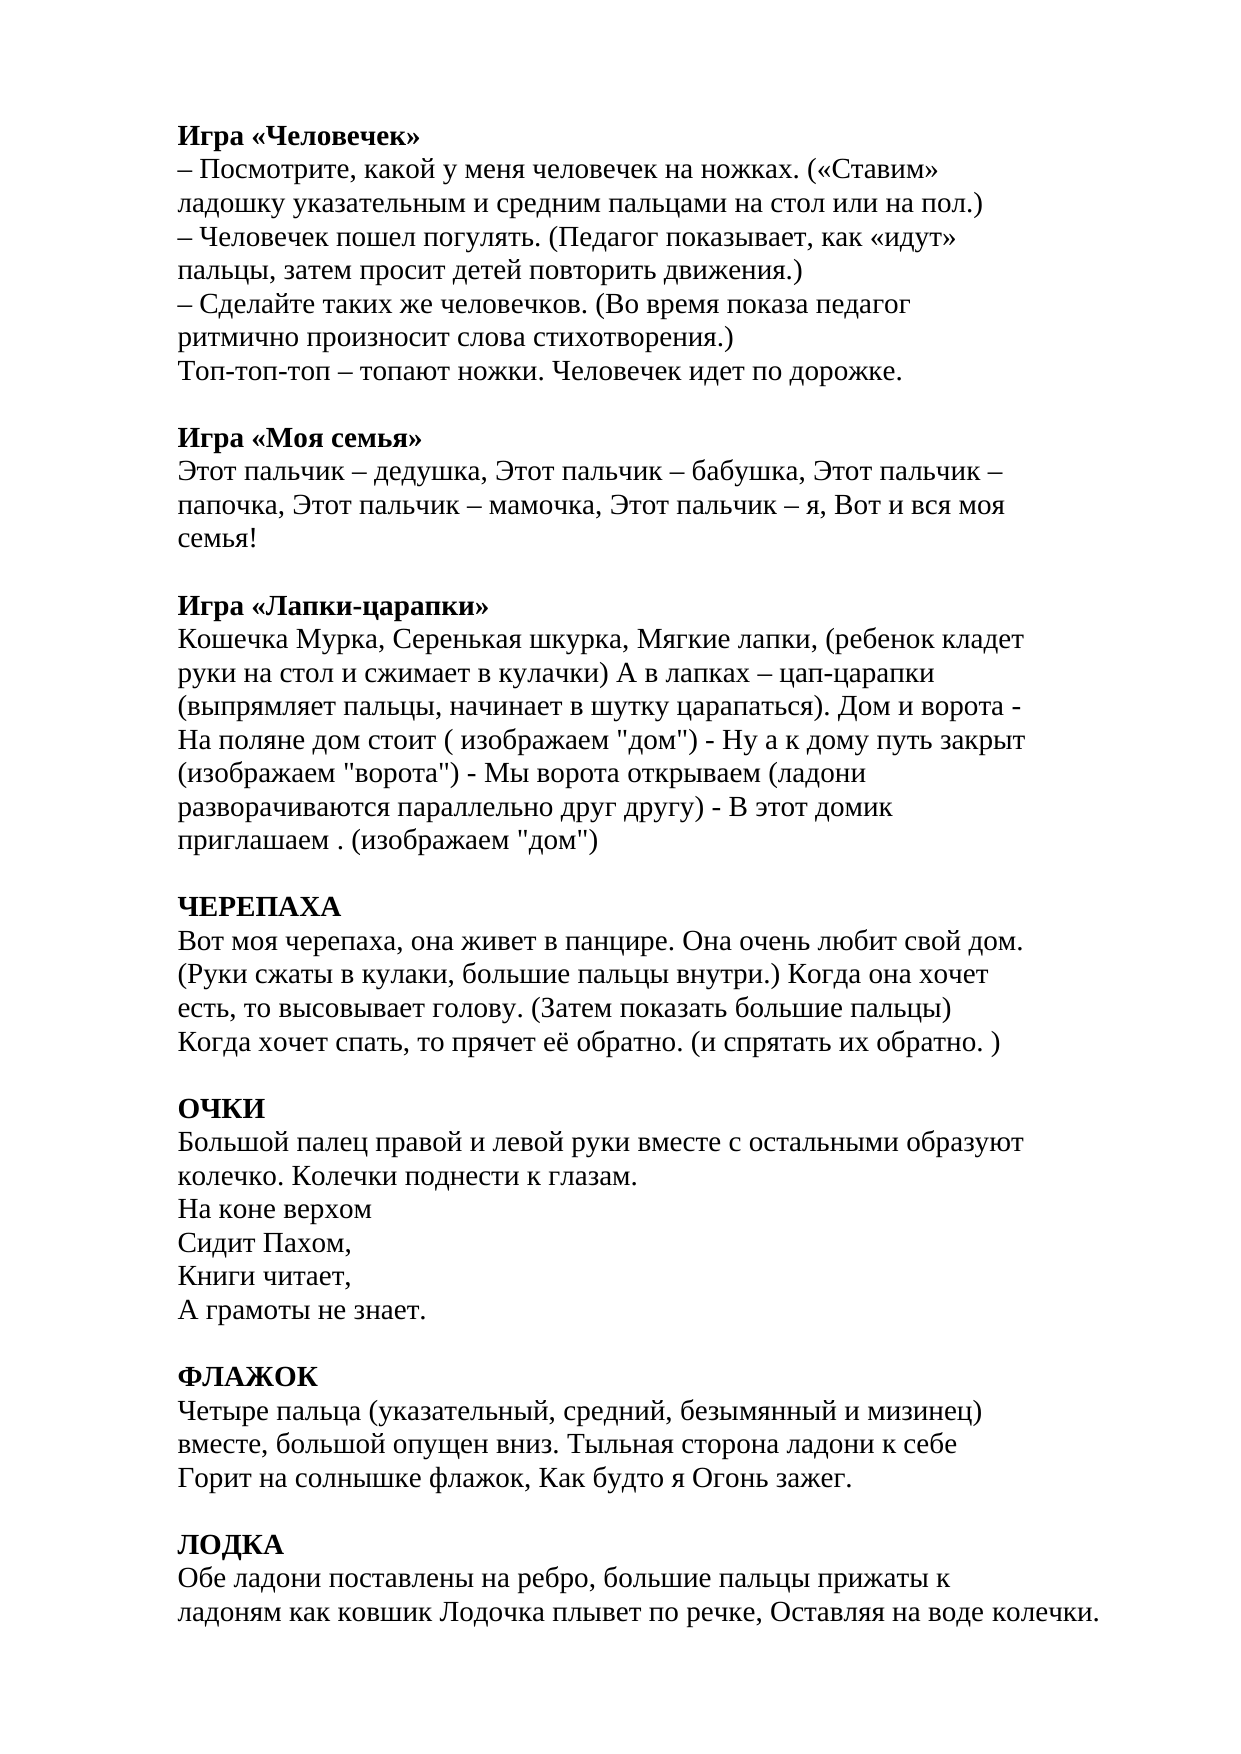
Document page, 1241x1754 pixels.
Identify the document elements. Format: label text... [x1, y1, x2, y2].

text (изображаем "ворота") - Мы ворота открываем (ладони [177, 755, 1152, 789]
text – Сделайте таких же человечков. (Во время показа педагог [177, 286, 1152, 319]
text Кошечка Мурка, Серенькая шкурка, Мягкие лапки, (ребенок кладет [177, 621, 1152, 655]
text Топ-топ-топ – топают ножки. Человечек идет по дорожке. [177, 353, 1152, 386]
text (выпрямляет пальцы, начинает в шутку царапаться). Дом и ворота - [177, 688, 1152, 722]
text колечко. Колечки поднести к глазам. [177, 1158, 1152, 1191]
text Игра «Моя семья» [177, 420, 1152, 453]
text вместе, большой опущен вниз. Тыльная сторона ладони к себе [177, 1426, 1152, 1460]
text Сидит Пахом, [177, 1225, 1152, 1258]
text Большой палец правой и левой руки вместе с остальными образуют [177, 1124, 1152, 1158]
text ФЛАЖОК [177, 1359, 1152, 1393]
text ЛОДКА [177, 1527, 1152, 1560]
text Этот пальчик – дедушка, Этот пальчик – бабушка, Этот пальчик – [177, 453, 1152, 487]
text ладошку указательным и средним пальцами на стол или на пол.) [177, 185, 1152, 219]
text – Человечек пошел погулять. (Педагог показывает, как «идут» [177, 219, 1152, 252]
text ОЧКИ [177, 1091, 1152, 1124]
text ритмично произносит слова стихотворения.) [177, 319, 1152, 353]
text Горит на солнышке флажок, Как будто я Огонь зажег. [177, 1460, 1152, 1493]
text Игра «Человечек» [177, 118, 1152, 152]
text руки на стол и сжимает в кулачки) А в лапках – цап-царапки [177, 655, 1152, 688]
text Четыре пальца (указательный, средний, безымянный и мизинец) [177, 1393, 1152, 1426]
text ладоням как ковшик Лодочка плывет по речке, Оставляя на воде колечки. [177, 1594, 1152, 1627]
text Вот моя черепаха, она живет в панцире. Она очень любит свой дом. [177, 923, 1152, 957]
text есть, то высовывает голову. (Затем показать большие пальцы) [177, 990, 1152, 1024]
text Игра «Лапки-царапки» [177, 588, 1152, 621]
text папочка, Этот пальчик – мамочка, Этот пальчик – я, Вот и вся моя [177, 487, 1152, 521]
text На поляне дом стоит ( изображаем "дом") - Ну а к дому путь закрыт [177, 722, 1152, 755]
text На коне верхом [177, 1191, 1152, 1225]
text Когда хочет спать, то прячет её обратно. (и спрятать их обратно. ) [177, 1024, 1152, 1057]
text Книги читает, [177, 1258, 1152, 1292]
text семья! [177, 521, 1152, 554]
text пальцы, затем просит детей повторить движения.) [177, 252, 1152, 286]
text разворачиваются параллельно друг другу) - В этот домик [177, 789, 1152, 822]
text А грамоты не знает. [177, 1292, 1152, 1326]
text – Посмотрите, какой у меня человечек на ножках. («Ставим» [177, 152, 1152, 185]
text Обе ладони поставлены на ребро, большие пальцы прижаты к [177, 1560, 1152, 1594]
text приглашаем . (изображаем "дом") [177, 822, 1152, 856]
text (Руки сжаты в кулаки, большие пальцы внутри.) Когда она хочет [177, 957, 1152, 990]
text ЧЕРЕПАХА [177, 889, 1152, 923]
